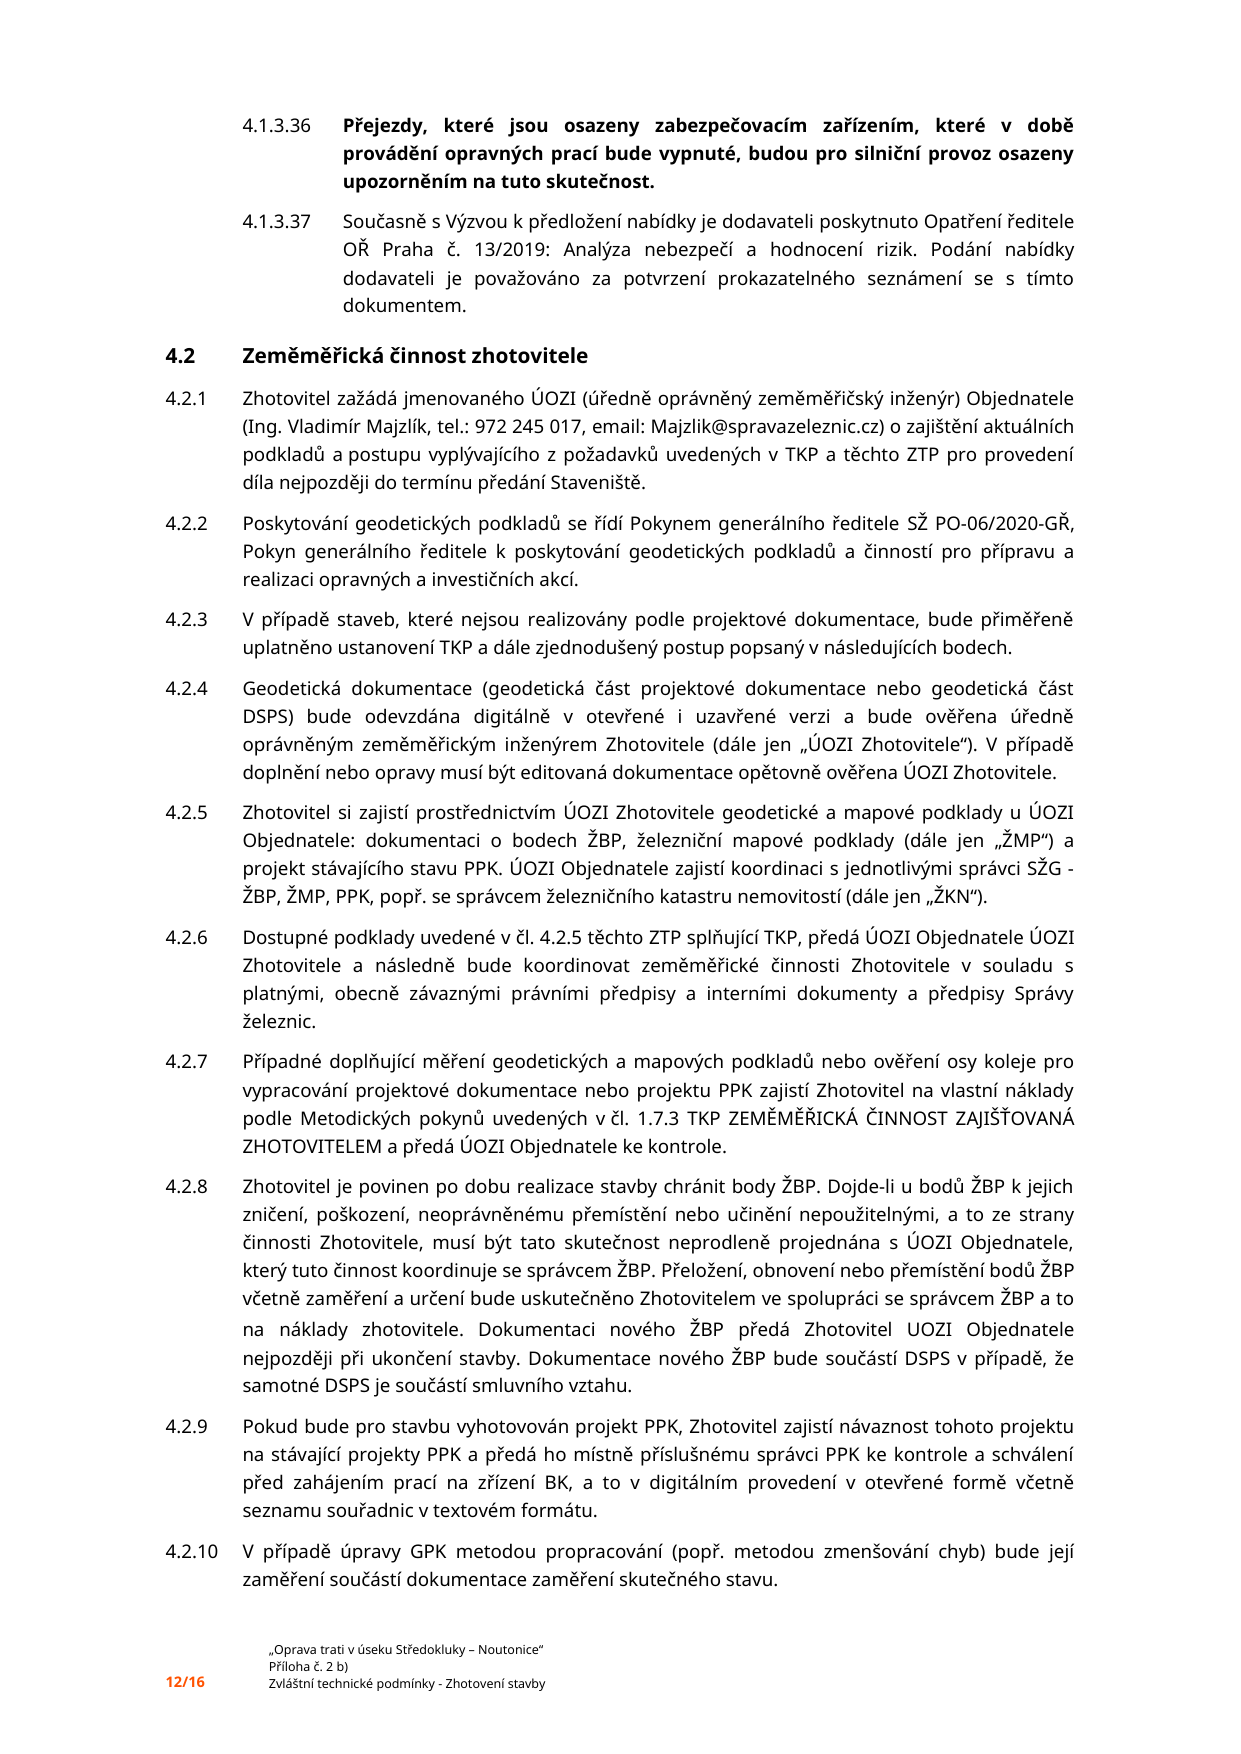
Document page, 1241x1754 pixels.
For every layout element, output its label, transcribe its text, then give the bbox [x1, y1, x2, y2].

text Zhotovitel je povinen po dobu realizace stavby chránit body ŽBP. Dojde-li u bodů ŽBP k jejich zničení, poškození, neoprávněnému přemístění nebo učinění nepoužitelnými, a to ze strany činnosti Zhotovitele, musí být tato skutečnost neprodleně projednána s ÚOZI Objednatele, který tuto činnost koordinuje se správcem ŽBP. Přeložení, obnovení nebo přemístění bodů ŽBP včetně zaměření a určení bude uskutečněno Zhotovitelem ve spolupráci se správcem ŽBP a to na náklady zhotovitele. Dokumentaci nového ŽBP předá Zhotovitel UOZI Objednatele nejpozději při ukončení stavby. Dokumentace nového ŽBP bude součástí DSPS v případě, že samotné DSPS je součástí smluvního vztahu. [165, 1173, 1075, 1398]
text Zhotovitel si zajistí prostřednictvím ÚOZI Zhotovitele geodetické a mapové podklady u ÚOZI Objednatele: dokumentaci o bodech ŽBP, železniční mapové podklady (dále jen „ŽMP“) a projekt stávajícího stavu PPK. ÚOZI Objednatele zajistí koordinaci s jednotlivými správci SŽG - ŽBP, ŽMP, PPK, popř. se správcem železničního katastru nemovitostí (dále jen „ŽKN“). [165, 800, 1075, 909]
text Zeměměřická činnost zhotovitele [165, 342, 1075, 370]
text Současně s Výzvou k předložení nabídky je dodavateli poskytnuto Opatření ředitele OŘ Praha č. 13/2019: Analýza nebezpečí a hodnocení rizik. Podání nabídky dodavateli je považováno za potvrzení prokazatelného seznámení se s tímto dokumentem. [242, 209, 1075, 318]
text Pokud bude pro stavbu vyhotovován projekt PPK, Zhotovitel zajistí návaznost tohoto projektu na stávající projekty PPK a předá ho místně příslušnému správci PPK ke kontrole a schválení před zahájením prací na zřízení BK, a to v digitálním provedení v otevřené formě včetně seznamu souřadnic v textovém formátu. [165, 1413, 1075, 1523]
text Poskytování geodetických podkladů se řídí Pokynem generálního ředitele SŽ PO-06/2020-GŘ, Pokyn generálního ředitele k poskytování geodetických podkladů a činností pro přípravu a realizaci opravných a investičních akcí. [165, 510, 1075, 592]
text V případě staveb, které nejsou realizovány podle projektové dokumentace, bude přiměřeně uplatněno ustanovení TKP a dále zjednodušený postup popsaný v následujících bodech. [165, 607, 1075, 660]
text Zhotovitel zažádá jmenovaného ÚOZI (úředně oprávněný zeměměřičský inženýr) Objednatele (Ing. Vladimír Majzlík, tel.: 972 245 017, email: Majzlik@spravazeleznic.cz) o zajištění aktuálních podkladů a postupu vyplývajícího z požadavků uvedených v TKP a těchto ZTP pro provedení díla nejpozději do termínu předání Staveniště. [165, 385, 1075, 495]
text Dostupné podklady uvedené v čl. 4.2.5 těchto ZTP splňující TKP, předá ÚOZI Objednatele ÚOZI Zhotovitele a následně bude koordinovat zeměměřické činnosti Zhotovitele v souladu s platnými, obecně závaznými právními předpisy a interními dokumenty a předpisy Správy železnic. [165, 924, 1075, 1034]
text Přejezdy, které jsou osazeny zabezpečovacím zařízením, které v době provádění opravných prací bude vypnuté, budou pro silniční provoz osazeny upozorněním na tuto skutečnost. [242, 112, 1075, 194]
text V případě úpravy GPK metodou propracování (popř. metodou zmenšování chyb) bude její zaměření součástí dokumentace zaměření skutečného stavu. [165, 1538, 1075, 1591]
text Případné doplňující měření geodetických a mapových podkladů nebo ověření osy koleje pro vypracování projektové dokumentace nebo projektu PPK zajistí Zhotovitel na vlastní náklady podle Metodických pokynů uvedených v čl. 1.7.3 TKP ZEMĚMĚŘICKÁ ČINNOST ZAJIŠŤOVANÁ ZHOTOVITELEM a předá ÚOZI Objednatele ke kontrole. [165, 1049, 1075, 1158]
text Geodetická dokumentace (geodetická část projektové dokumentace nebo geodetická část DSPS) bude odevzdána digitálně v otevřené i uzavřené verzi a bude ověřena úředně oprávněným zeměměřickým inženýrem Zhotovitele (dále jen „ÚOZI Zhotovitele“). V případě doplnění nebo opravy musí být editovaná dokumentace opětovně ověřena ÚOZI Zhotovitele. [165, 675, 1075, 785]
